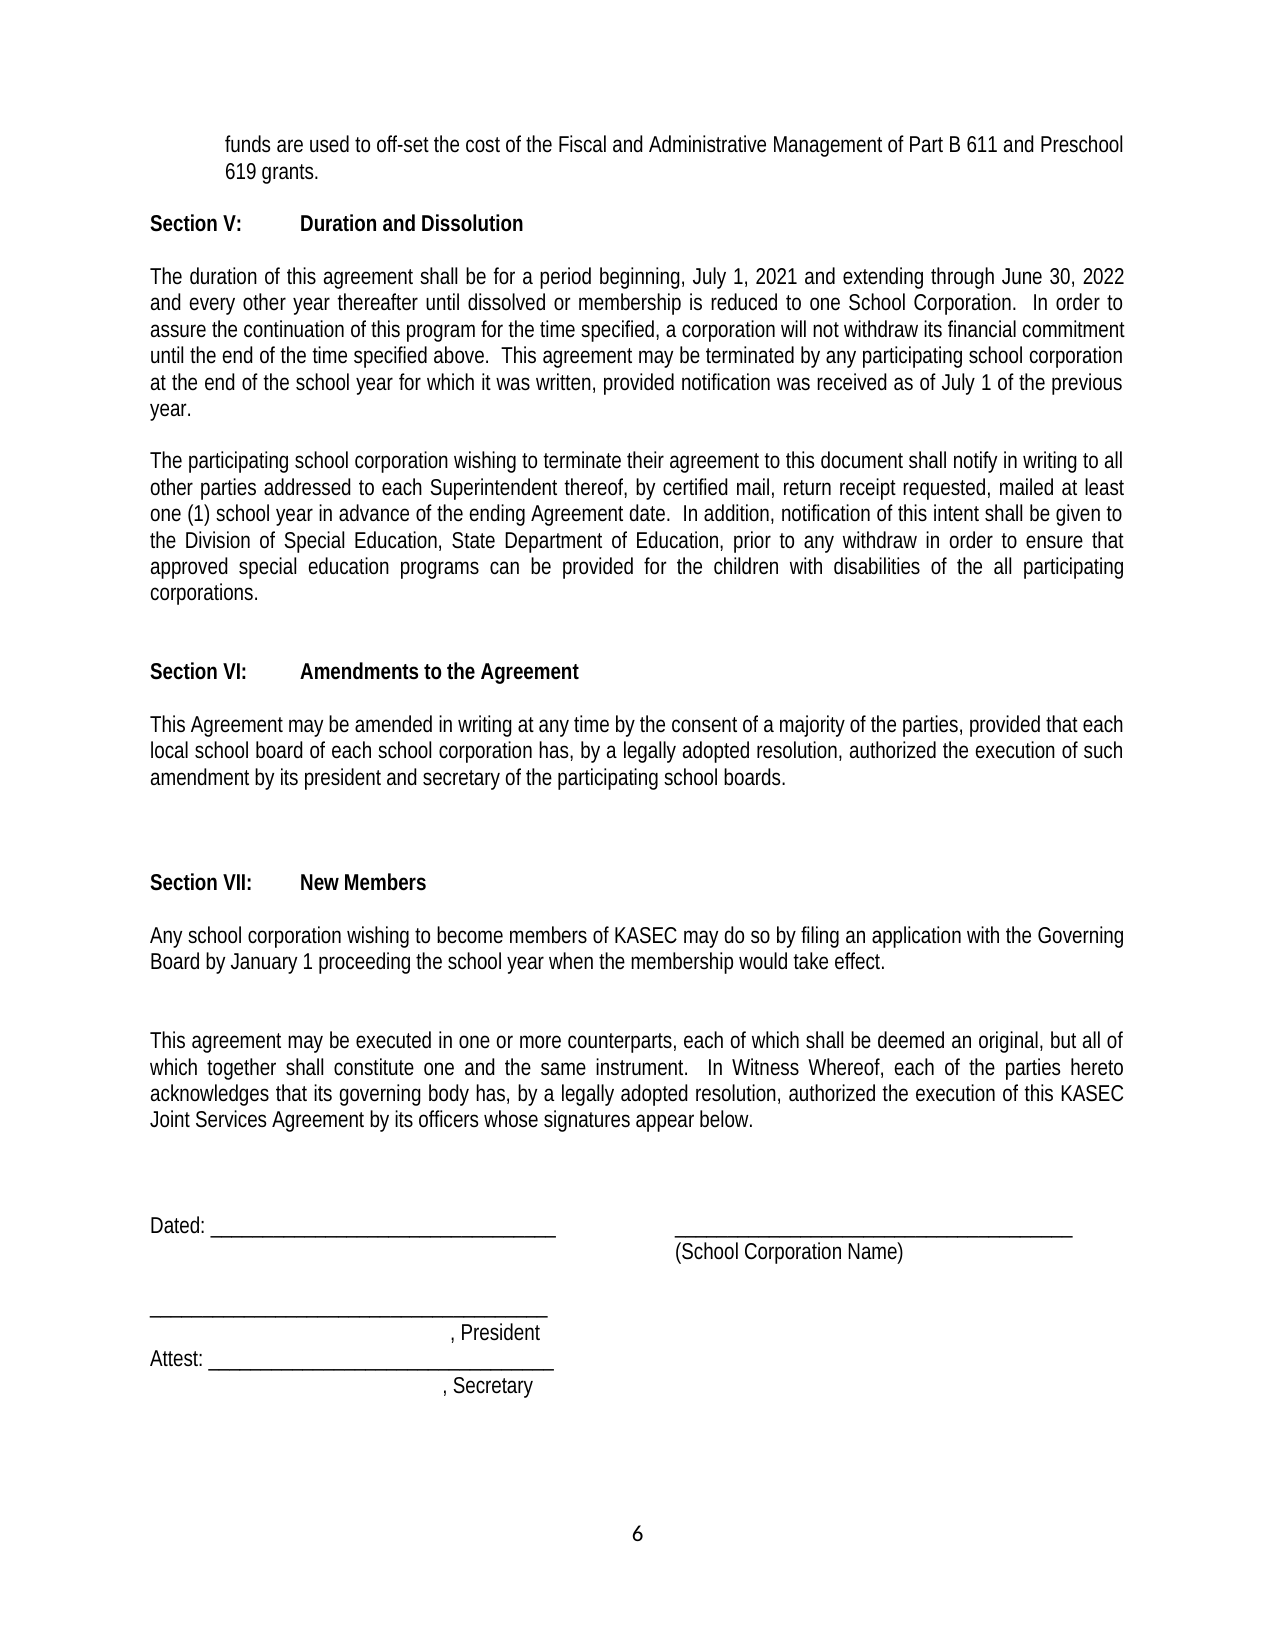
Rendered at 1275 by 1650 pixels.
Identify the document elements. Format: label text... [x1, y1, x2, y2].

text Any school corporation wishing to become members of KASEC may do so by filing an application with the Governing Board by January 1 proceeding the school year when the membership would take effect. [150, 922, 1125, 974]
text , President [150, 1319, 1125, 1345]
text This agreement may be executed in one or more counterparts, each of which shall be deemed an original, but all of which together shall constitute one and the same instrument. In Witness Whereof, each of the parties hereto acknowledges that its governing body has, by a legally adopted resolution, authorized the execution of this KASEC Joint Services Agreement by its officers whose signatures appear below. [150, 1027, 1125, 1133]
text Section V: Duration and Dissolution [150, 210, 1125, 237]
text The participating school corporation wishing to terminate their agreement to this document shall notify in writing to all other parties addressed to each Superintendent thereof, by certified mail, return receipt requested, mailed at least one (1) school year in advance of the ending Agreement date. In addition, notification of this intent shall be given to the Division of Special Education, State Department of Education, prior to any withdraw in order to ensure that approved special education programs can be provided for the children with disabilities of the all participating corporations. [150, 447, 1125, 606]
text Dated: _________________________________ ______________________________________ [150, 1212, 1125, 1238]
text Section VII: New Members [150, 869, 1125, 896]
text Attest: _________________________________ [150, 1345, 1125, 1372]
text (School Corporation Name) [150, 1238, 1125, 1264]
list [187, 131, 1125, 184]
text , Secretary [150, 1372, 1125, 1398]
text ______________________________________ [150, 1292, 1125, 1319]
text Section VI: Amendments to the Agreement [150, 658, 1125, 685]
text The duration of this agreement shall be for a period beginning, July 1, 2021 and extending through June 30, 2022 and every other year thereafter until dissolved or membership is reduced to one School Corporation. In order to assure the continuation of this program for the time specified, a corporation will not withdraw its financial commitment until the end of the time specified above. This agreement may be terminated by any participating school corporation at the end of the school year for which it was written, provided notification was received as of July 1 of the previous year. [150, 263, 1125, 421]
text This Agreement may be amended in writing at any time by the consent of a majority of the parties, provided that each local school board of each school corporation has, by a legally adopted resolution, authorized the execution of such amendment by its president and secretary of the participating school boards. [150, 711, 1125, 790]
